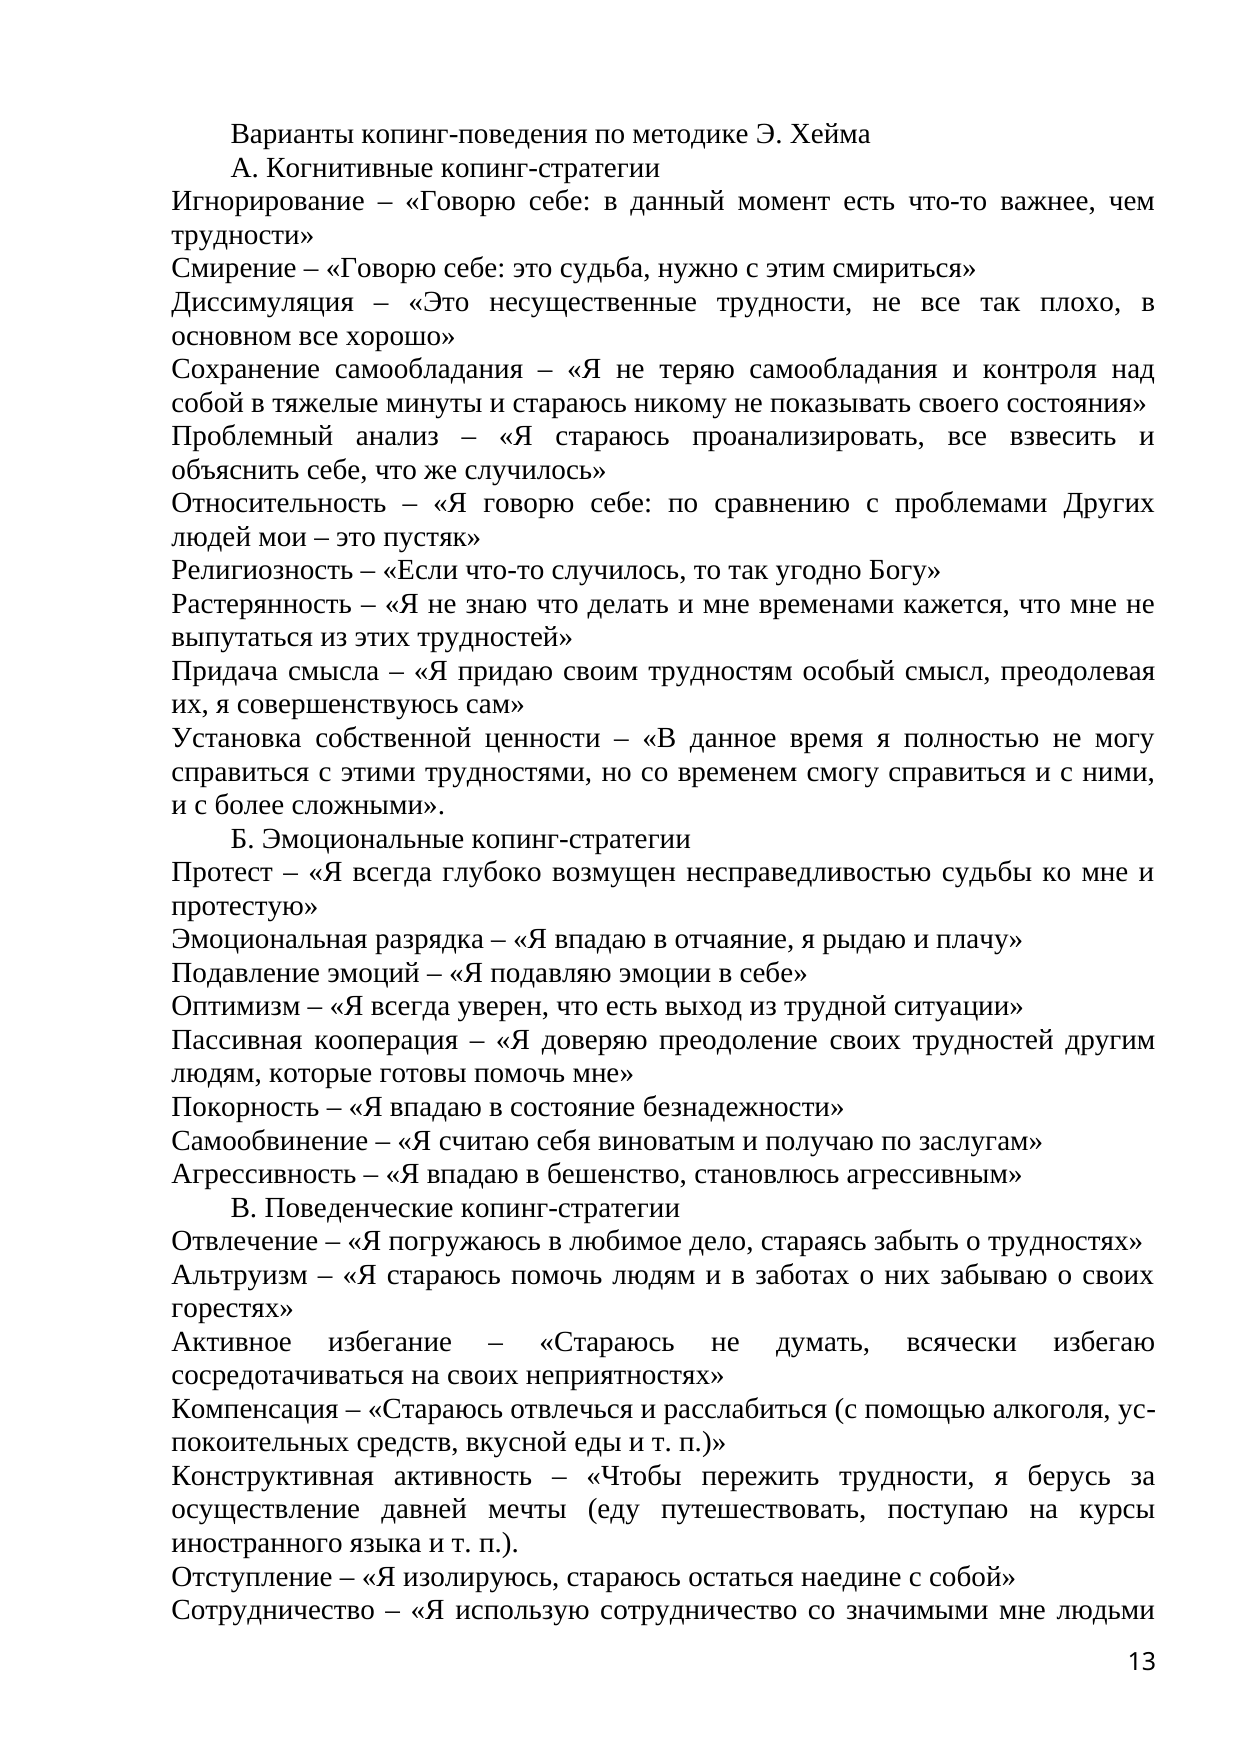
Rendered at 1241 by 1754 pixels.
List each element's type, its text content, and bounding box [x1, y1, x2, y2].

text Придача смысла – «Я придаю своим трудностям особый смысл, преодолевая их, я совершенствуюсь сам» [171, 653, 1156, 720]
text Оптимизм – «Я всегда уверен, что есть выход из трудной ситуации» [171, 988, 1156, 1022]
text Самообвинение – «Я считаю себя виноватым и получаю по заслугам» [171, 1123, 1156, 1156]
text Покорность – «Я впадаю в состояние безнадежности» [171, 1089, 1156, 1123]
text Смирение – «Говорю себе: это судьба, нужно с этим смириться» [171, 251, 1156, 284]
text Отвлечение – «Я погружаюсь в любимое дело, стараясь забыть о трудностях» [171, 1223, 1156, 1257]
text Активное избегание – «Стараюсь не думать, всячески избегаю сосредотачиваться на своих неприятностях» [171, 1324, 1156, 1391]
text Религиозность – «Если что-то случилось, то так угодно Богу» [171, 552, 1156, 586]
text Б. Эмоциональные копинг-стратегии [171, 821, 1156, 854]
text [171, 1592, 1156, 1626]
text Отступление – «Я изолируюсь, стараюсь остаться наедине с собой» [171, 1559, 1156, 1592]
text Игнорирование – «Говорю себе: в данный момент есть что-то важнее, чем трудности» [171, 183, 1156, 251]
text Протест – «Я всегда глубоко возмущен несправедливостью судьбы ко мне и протестую» [171, 854, 1156, 921]
text Диссимуляция – «Это несущественные трудности, не все так плохо, в основном все хорошо» [171, 284, 1156, 351]
text Варианты копинг-поведения по методике Э. Хейма [171, 116, 1156, 150]
text В. Поведенческие копинг-стратегии [171, 1190, 1156, 1223]
text Эмоциональная разрядка – «Я впадаю в отчаяние, я рыдаю и плачу» [171, 921, 1156, 955]
text А. Когнитивные копинг-стратегии [171, 150, 1156, 183]
text Проблемный анализ – «Я стараюсь проанализировать, все взвесить и объяснить себе, что же случилось» [171, 418, 1156, 485]
text Пассивная кооперация – «Я доверяю преодоление своих трудностей другим людям, которые готовы помочь мне» [171, 1022, 1156, 1089]
text Подавление эмоций – «Я подавляю эмоции в себе» [171, 955, 1156, 988]
text Сохранение самообладания – «Я не теряю самообладания и контроля над собой в тяжелые минуты и стараюсь никому не показывать своего состояния» [171, 351, 1156, 418]
text Агрессивность – «Я впадаю в бешенство, становлюсь агрессивным» [171, 1156, 1156, 1190]
text Растерянность – «Я не знаю что делать и мне временами кажется, что мне не выпутаться из этих трудностей» [171, 586, 1156, 653]
text Компенсация – «Стараюсь отвлечься и расслабиться (с помощью алкоголя, успокоительных средств, вкусной еды и т. п.)» [171, 1391, 1156, 1458]
text Альтруизм – «Я стараюсь помочь людям и в заботах о них забываю о своих горестях» [171, 1257, 1156, 1324]
text Установка собственной ценности – «В данное время я полностью не могу справиться с этими трудностями, но со временем смогу справиться и с ними, и с более сложными». [171, 720, 1156, 821]
text Конструктивная активность – «Чтобы пережить трудности, я берусь за осуществление давней мечты (еду путешествовать, поступаю на курсы иностранного языка и т. п.). [171, 1458, 1156, 1559]
text Относительность – «Я говорю себе: по сравнению с проблемами Других людей мои – это пустяк» [171, 485, 1156, 552]
